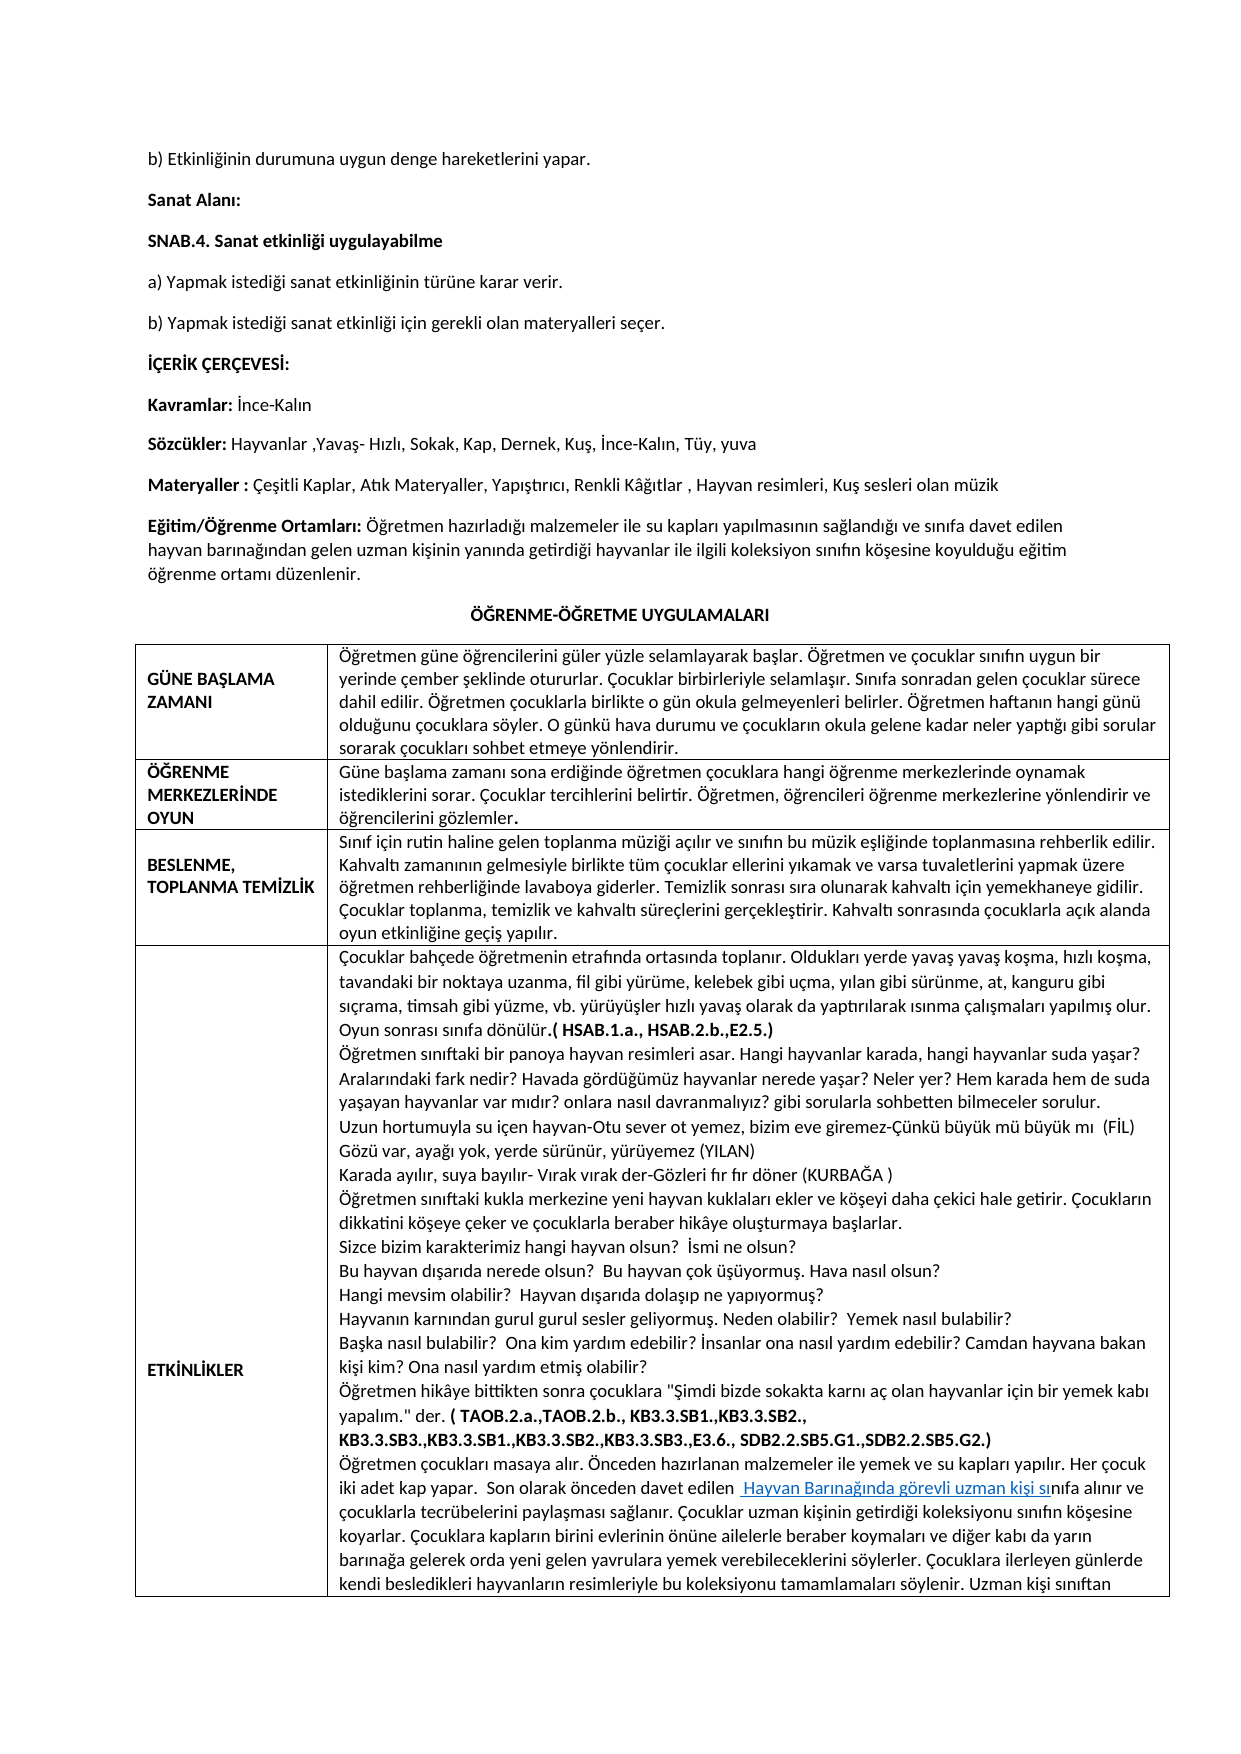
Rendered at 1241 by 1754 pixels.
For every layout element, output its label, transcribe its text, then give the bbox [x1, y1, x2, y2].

table_cell BESLENME, TOPLANMA TEMİZLİK [136, 830, 327, 944]
text Sanat Alanı: [148, 188, 1093, 211]
text a) Yapmak istediği sanat etkinliğinin türüne karar verir. [148, 270, 1093, 293]
table_header GÜNE BAŞLAMA ZAMANI [136, 645, 327, 759]
text Materyaller : Çeşitli Kaplar, Atık Materyaller, Yapıştırıcı, Renkli Kâğıtlar , Hayvan resimleri, Kuş sesleri olan müzik [148, 473, 1093, 496]
text b) Etkinliğinin durumuna uygun denge hareketlerini yapar. [148, 148, 1093, 171]
table_cell Sınıf için rutin haline gelen toplanma müziği açılır ve sınıfın bu müzik eşliğinde toplanmasına rehberlik edilir. Kahvaltı zamanının gelmesiyle birlikte tüm çocuklar ellerini yıkamak ve varsa tuvaletlerini yapmak üzere öğretmen rehberliğinde lavaboya giderler. Temizlik sonrası sıra olunarak kahvaltı için yemekhaneye gidilir. Çocuklar toplanma, temizlik ve kahvaltı süreçlerini gerçekleştirir. Kahvaltı sonrasında çocuklarla açık alanda oyun etkinliğine geçiş yapılır. [328, 830, 1169, 944]
text SNAB.4. Sanat etkinliği uygulayabilme [148, 229, 1093, 252]
table_cell ÖĞRENME MERKEZLERİNDE OYUN [136, 760, 327, 829]
table_header Öğretmen güne öğrencilerini güler yüzle selamlayarak başlar. Öğretmen ve çocuklar sınıfın uygun bir yerinde çember şeklinde otururlar. Çocuklar birbirleriyle selamlaşır. Sınıfa sonradan gelen çocuklar sürece dahil edilir. Öğretmen çocuklarla birlikte o gün okula gelmeyenleri belirler. Öğretmen haftanın hangi günü olduğunu çocuklara söyler. O günkü hava durumu ve çocukların okula gelene kadar neler yaptığı gibi sorular sorarak çocukları sohbet etmeye yönlendirir. [328, 645, 1169, 759]
text Sözcükler: Hayvanlar ,Yavaş- Hızlı, Sokak, Kap, Dernek, Kuş, İnce-Kalın, Tüy, yuva [148, 432, 1093, 455]
text İÇERİK ÇERÇEVESİ: [148, 352, 1093, 375]
text ÖĞRENME-ÖĞRETME UYGULAMALARI [148, 603, 1093, 626]
text b) Yapmak istediği sanat etkinliği için gerekli olan materyalleri seçer. [148, 311, 1093, 334]
table_cell Güne başlama zamanı sona erdiğinde öğretmen çocuklara hangi öğrenme merkezlerinde oynamak istediklerini sorar. Çocuklar tercihlerini belirtir. Öğretmen, öğrencileri öğrenme merkezlerine yönlendirir ve öğrencilerini gözlemler. [328, 760, 1169, 829]
table_cell ETKİNLİKLER [136, 946, 327, 1596]
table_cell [328, 946, 1169, 1596]
text Eğitim/Öğrenme Ortamları: Öğretmen hazırladığı malzemeler ile su kapları yapılmasının sağlandığı ve sınıfa davet edilen hayvan barınağından gelen uzman kişinin yanında getirdiği hayvanlar ile ilgili koleksiyon sınıfın köşesine koyulduğu eğitim öğrenme ortamı düzenlenir. [148, 514, 1093, 585]
text Kavramlar: İnce-Kalın [148, 393, 1093, 416]
